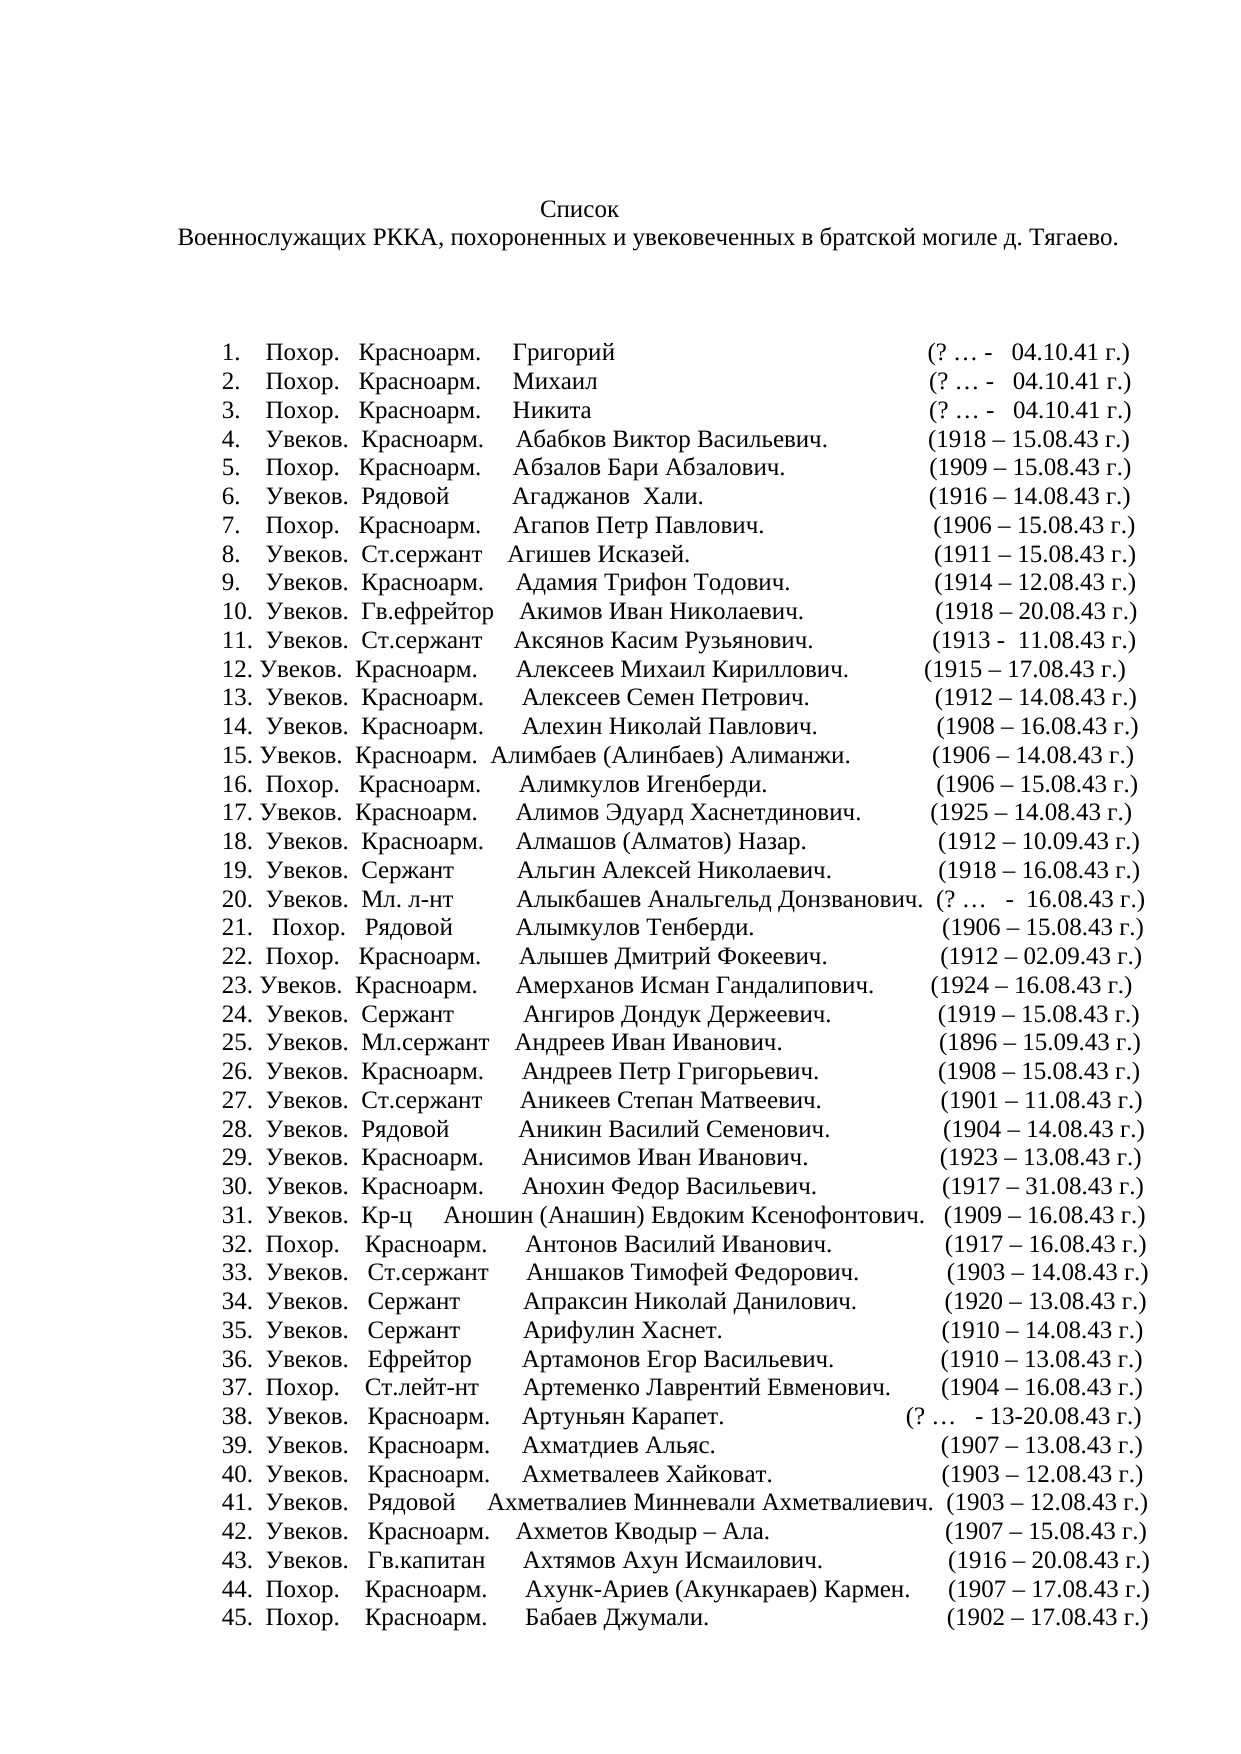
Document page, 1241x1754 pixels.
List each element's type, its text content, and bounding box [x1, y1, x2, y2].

list Увеков. Красноарм. Абабков Виктор Васильевич. (1918 – 15.08.43 г.) [222, 424, 1152, 452]
list Увеков. Красноарм. Амерханов Исман Гандалипович. (1924 – 16.08.43 г.) [222, 970, 1152, 999]
list Увеков. Красноарм. Алексеев Семен Петрович. (1912 – 14.08.43 г.) [222, 682, 1152, 711]
list Увеков. Сержант Ангиров Дондук Держеевич. (1919 – 15.08.43 г.) [222, 999, 1152, 1027]
list Похор. Красноарм. Агапов Петр Павлович. (1906 – 15.08.43 г.) [222, 510, 1152, 539]
list Увеков. Сержант Апраксин Николай Данилович. (1920 – 13.08.43 г.) [222, 1286, 1152, 1315]
list Увеков. Красноарм. Алексеев Михаил Кириллович. (1915 – 17.08.43 г.) [222, 654, 1152, 682]
list Увеков. Красноарм. Анисимов Иван Иванович. (1923 – 13.08.43 г.) [222, 1142, 1152, 1171]
list Увеков. Красноарм. Артуньян Карапет. (? … - 13-20.08.43 г.) [222, 1401, 1152, 1430]
list Увеков. Красноарм. Ахметвалеев Хайковат. (1903 – 12.08.43 г.) [222, 1459, 1152, 1487]
text Военнослужащих РККА, похороненных и увековеченных в братской могиле д. Тягаево. [177, 222, 1152, 251]
list Увеков. Ст.сержант Агишев Исказей. (1911 – 15.08.43 г.) [222, 539, 1152, 567]
list Похор. Красноарм. Абзалов Бари Абзалович. (1909 – 15.08.43 г.) [222, 452, 1152, 481]
list Увеков. Ст.сержант Аксянов Касим Рузьянович. (1913 - 11.08.43 г.) [222, 625, 1152, 654]
list Увеков. Красноарм. Ахметов Кводыр – Ала. (1907 – 15.08.43 г.) [222, 1516, 1152, 1545]
list Похор. Ст.лейт-нт Артеменко Лаврентий Евменович. (1904 – 16.08.43 г.) [222, 1372, 1152, 1401]
list Увеков. Красноарм. Алехин Николай Павлович. (1908 – 16.08.43 г.) [222, 711, 1152, 740]
list Увеков. Красноарм. Алимбаев (Алинбаев) Алиманжи. (1906 – 14.08.43 г.) [222, 740, 1152, 769]
list Похор. Красноарм. Бабаев Джумали. (1902 – 17.08.43 г.) [222, 1602, 1152, 1631]
list Увеков. Сержант Альгин Алексей Николаевич. (1918 – 16.08.43 г.) [222, 855, 1152, 884]
list Увеков. Мл.сержант Андреев Иван Иванович. (1896 – 15.09.43 г.) [222, 1027, 1152, 1056]
list Увеков. Красноарм. Алмашов (Алматов) Назар. (1912 – 10.09.43 г.) [222, 826, 1152, 855]
list Увеков. Ефрейтор Артамонов Егор Васильевич. (1910 – 13.08.43 г.) [222, 1344, 1152, 1372]
list Похор. Красноарм. Михаил (? … - 04.10.41 г.) [222, 366, 1152, 395]
list Увеков. Рядовой Ахметвалиев Минневали Ахметвалиевич. (1903 – 12.08.43 г.) [222, 1487, 1152, 1516]
list Похор. Красноарм. Антонов Василий Иванович. (1917 – 16.08.43 г.) [222, 1229, 1152, 1257]
list Увеков. Красноарм. Алимов Эдуард Хаснетдинович. (1925 – 14.08.43 г.) [222, 797, 1152, 826]
list Увеков. Рядовой Аникин Василий Семенович. (1904 – 14.08.43 г.) [222, 1114, 1152, 1142]
list Похор. Красноарм. Григорий (? … - 04.10.41 г.) [222, 337, 1152, 366]
list Увеков. Гв.капитан Ахтямов Ахун Исмаилович. (1916 – 20.08.43 г.) [222, 1545, 1152, 1574]
list Похор. Рядовой Алымкулов Тенберди. (1906 – 15.08.43 г.) [222, 912, 1152, 941]
list Увеков. Красноарм. Андреев Петр Григорьевич. (1908 – 15.08.43 г.) [222, 1056, 1152, 1085]
list Похор. Красноарм. Никита (? … - 04.10.41 г.) [222, 395, 1152, 424]
list Увеков. Красноарм. Адамия Трифон Тодович. (1914 – 12.08.43 г.) [222, 567, 1152, 596]
text Список [177, 194, 1152, 222]
list Увеков. Гв.ефрейтор Акимов Иван Николаевич. (1918 – 20.08.43 г.) [222, 596, 1152, 625]
list Увеков. Кр-ц Аношин (Анашин) Евдоким Ксенофонтович. (1909 – 16.08.43 г.) [222, 1200, 1152, 1229]
list Увеков. Рядовой Агаджанов Хали. (1916 – 14.08.43 г.) [222, 481, 1152, 510]
list Увеков. Ст.сержант Аникеев Степан Матвеевич. (1901 – 11.08.43 г.) [222, 1085, 1152, 1114]
list Увеков. Ст.сержант Аншаков Тимофей Федорович. (1903 – 14.08.43 г.) [222, 1257, 1152, 1286]
list Увеков. Красноарм. Анохин Федор Васильевич. (1917 – 31.08.43 г.) [222, 1171, 1152, 1200]
list Увеков. Красноарм. Ахматдиев Альяс. (1907 – 13.08.43 г.) [222, 1430, 1152, 1459]
list Увеков. Мл. л-нт Алыкбашев Анальгельд Донзванович. (? … - 16.08.43 г.) [222, 884, 1152, 912]
list Похор. Красноарм. Алышев Дмитрий Фокеевич. (1912 – 02.09.43 г.) [222, 941, 1152, 970]
list Похор. Красноарм. Алимкулов Игенберди. (1906 – 15.08.43 г.) [222, 769, 1152, 797]
list Увеков. Сержант Арифулин Хаснет. (1910 – 14.08.43 г.) [222, 1315, 1152, 1344]
list Похор. Красноарм. Ахунк-Ариев (Акункараев) Кармен. (1907 – 17.08.43 г.) [222, 1574, 1152, 1602]
